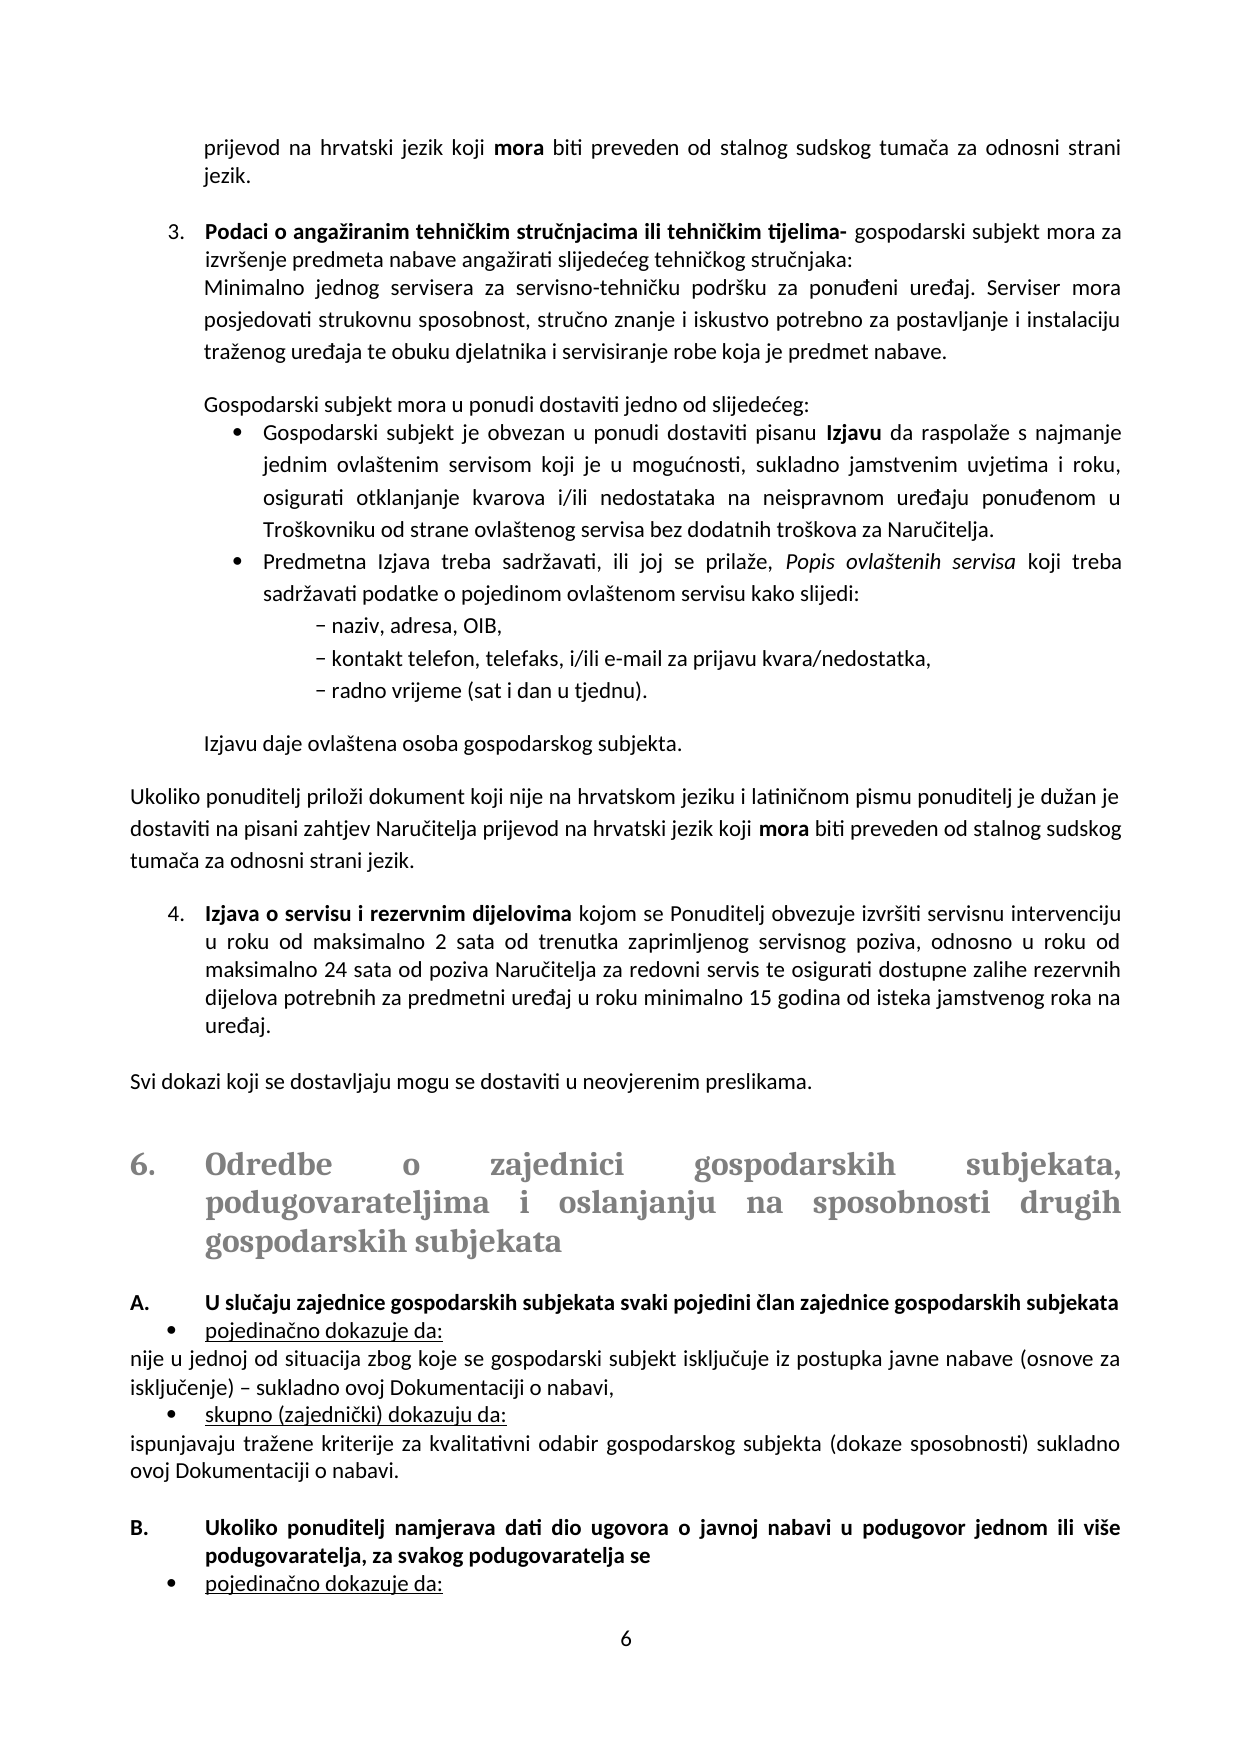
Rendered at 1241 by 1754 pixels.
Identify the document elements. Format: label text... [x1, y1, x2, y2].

list Gospodarski subjekt je obvezan u ponudi dostaviti pisanu Izjavu da raspolaže s najmanje jednim ovlaštenim servisom koji je u mogućnosti, sukladno jamstvenim uvjetima i roku, osigurati otklanjanje kvarova i/ili nedostataka na neispravnom uređaju ponuđenom u Troškovniku od strane ovlaštenog servisa bez dodatnih troškova za Naručitelja. [233, 418, 1122, 543]
text Minimalno jednog servisera za servisno-tehničku podršku za ponuđeni uređaj. Serviser mora posjedovati strukovnu sposobnost, stručno znanje i iskustvo potrebno za postavljanje i instalaciju traženog uređaja te obuku djelatnika i servisiranje robe koja je predmet nabave. [204, 273, 1122, 365]
list − radno vrijeme (sat i dan u tjednu). [315, 676, 1122, 704]
list skupno (zajednički) dokazuju da: [167, 1401, 1122, 1429]
text Odredbe o zajednici gospodarskih subjekata, podugovarateljima i oslanjanju na sposobnosti drugih gospodarskih subjekata [130, 1146, 1122, 1261]
text ispunjavaju tražene kriterije za kvalitativni odabir gospodarskog subjekta (dokaze sposobnosti) sukladno ovoj Dokumentaciji o nabavi. [130, 1429, 1122, 1485]
text Izjavu daje ovlaštena osoba gospodarskog subjekta. [130, 729, 1122, 757]
list Izjava o servisu i rezervnim dijelovima kojom se Ponuditelj obvezuje izvršiti servisnu intervenciju u roku od maksimalno 2 sata od trenutka zaprimljenog servisnog poziva, odnosno u roku od maksimalno 24 sata od poziva Naručitelja za redovni servis te osigurati dostupne zalihe rezervnih dijelova potrebnih za predmetni uređaj u roku minimalno 15 godina od isteka jamstvenog roka na uređaj. [167, 899, 1122, 1039]
list Predmetna Izjava treba sadržavati, ili joj se prilaže, Popis ovlaštenih servisa koji treba sadržavati podatke o pojedinom ovlaštenom servisu kako slijedi: [233, 547, 1122, 607]
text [204, 133, 1122, 189]
list − naziv, adresa, OIB, [315, 612, 1122, 639]
list Podaci o angažiranim tehničkim stručnjacima ili tehničkim tijelima- gospodarski subjekt mora za izvršenje predmeta nabave angažirati slijedećeg tehničkog stručnjaka: [167, 217, 1122, 273]
list − kontakt telefon, telefaks, i/ili e-mail za prijavu kvara/nedostatka, [315, 644, 1122, 672]
text Svi dokazi koji se dostavljaju mogu se dostaviti u neovjerenim preslikama. [130, 1067, 1122, 1096]
text Ukoliko ponuditelj priloži dokument koji nije na hrvatskom jeziku i latiničnom pismu ponuditelj je dužan je dostaviti na pisani zahtjev Naručitelja prijevod na hrvatski jezik koji mora biti preveden od stalnog sudskog tumača za odnosni strani jezik. [130, 782, 1122, 874]
text Gospodarski subjekt mora u ponudi dostaviti jedno od slijedećeg: [204, 390, 1122, 418]
list Ukoliko ponuditelj namjerava dati dio ugovora o javnoj nabavi u podugovor jednom ili više podugovaratelja, za svakog podugovaratelja se [130, 1513, 1122, 1569]
list pojedinačno dokazuje da: [167, 1317, 1122, 1344]
text nije u jednoj od situacija zbog koje se gospodarski subjekt isključuje iz postupka javne nabave (osnove za isključenje) – sukladno ovoj Dokumentaciji o nabavi, [130, 1344, 1122, 1401]
list pojedinačno dokazuje da: [167, 1569, 1122, 1597]
list U slučaju zajednice gospodarskih subjekata svaki pojedini član zajednice gospodarskih subjekata [130, 1288, 1122, 1317]
